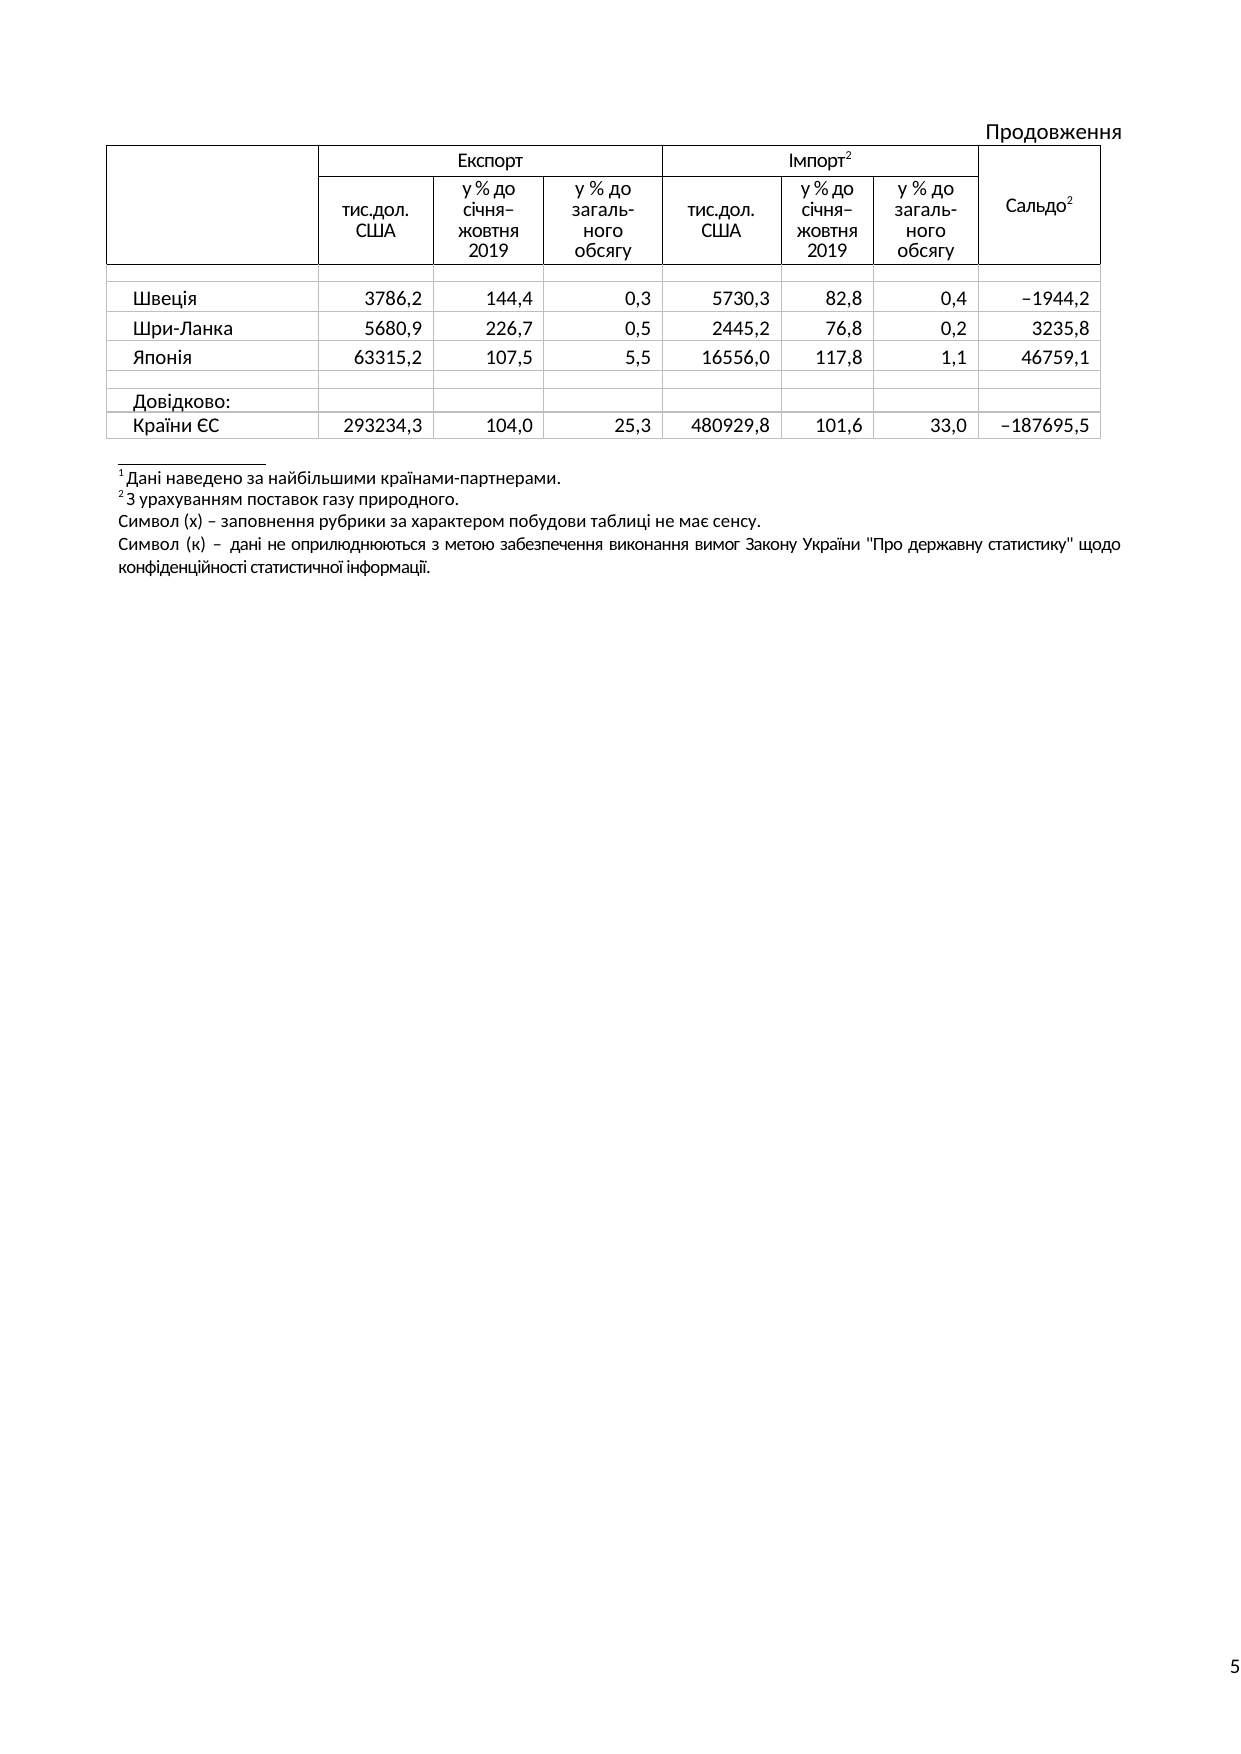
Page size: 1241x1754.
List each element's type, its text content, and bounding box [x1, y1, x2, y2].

table_cell Японія [107, 341, 318, 370]
table_cell 293234,3 [319, 413, 433, 438]
table_cell 76,8 [782, 312, 873, 340]
table_cell [107, 265, 318, 281]
table_cell 0,2 [874, 312, 978, 340]
table_cell 25,3 [544, 413, 662, 438]
table_cell [782, 389, 873, 411]
table_cell [319, 371, 433, 388]
table_cell –187695,5 [979, 413, 1100, 438]
table_cell 2445,2 [663, 312, 781, 340]
table_cell тис.дол. США [319, 177, 433, 263]
table_cell 16556,0 [663, 341, 781, 370]
table_cell 0,5 [544, 312, 662, 340]
table_cell [434, 389, 543, 411]
table_cell 63315,2 [319, 341, 433, 370]
table_cell 104,0 [434, 413, 543, 438]
table_cell у % до загаль- ного обсягу [544, 177, 662, 263]
table_header Сальдо2 [979, 146, 1100, 263]
table_cell [663, 389, 781, 411]
table_header [107, 146, 318, 263]
table_cell [544, 265, 662, 281]
table_cell 0,3 [544, 282, 662, 311]
table_cell 33,0 [874, 413, 978, 438]
table_cell у % до січня–жовтня 2019 [782, 177, 873, 263]
table_cell [663, 265, 781, 281]
table_cell 117,8 [782, 341, 873, 370]
table_cell 46759,1 [979, 341, 1100, 370]
table_cell [319, 389, 433, 411]
table_cell [979, 265, 1100, 281]
table_cell тис.дол. США [663, 177, 781, 263]
table_cell 82,8 [782, 282, 873, 311]
table_cell 1,1 [874, 341, 978, 370]
table_cell [434, 265, 543, 281]
table_cell Довідково: [107, 389, 318, 411]
table_cell 480929,8 [663, 413, 781, 438]
table_cell 0,4 [874, 282, 978, 311]
text Продовження [118, 117, 1122, 145]
table_cell 3786,2 [319, 282, 433, 311]
table_cell [663, 371, 781, 388]
table_cell Країни ЄС [107, 413, 318, 438]
table_cell [319, 265, 433, 281]
table_cell 144,4 [434, 282, 543, 311]
table_cell [782, 371, 873, 388]
table_cell –1944,2 [979, 282, 1100, 311]
table_cell 3235,8 [979, 312, 1100, 340]
table_cell [874, 389, 978, 411]
table_cell 107,5 [434, 341, 543, 370]
table_cell 5730,3 [663, 282, 781, 311]
table_cell у % до загаль- ного обсягу [874, 177, 978, 263]
table_cell 226,7 [434, 312, 543, 340]
table_cell [782, 265, 873, 281]
table_cell 101,6 [782, 413, 873, 438]
table_header Експорт [319, 146, 662, 176]
table_cell [544, 371, 662, 388]
table_cell [874, 371, 978, 388]
table_cell [107, 371, 318, 388]
text Символ (х) – заповнення рубрики за характером побудови таблиці не має сенсу. [118, 509, 1122, 532]
table_cell 5680,9 [319, 312, 433, 340]
text Символ (к) – дані не оприлюднюються з метою забезпечення виконання вимог Закону України "Про державну статистику" щодо конфіденційності статистичної інформації. [118, 532, 1122, 578]
table_cell [874, 265, 978, 281]
table_cell [544, 389, 662, 411]
table_cell [434, 371, 543, 388]
table_cell у % до січня–жовтня 2019 [434, 177, 543, 263]
table_cell Швеція [107, 282, 318, 311]
text 2 З урахуванням поставок газу природного. [118, 488, 1122, 509]
table_cell Шри-Ланка [107, 312, 318, 340]
table_cell [979, 389, 1100, 411]
table_cell [979, 371, 1100, 388]
table_cell 5,5 [544, 341, 662, 370]
table_header Імпорт2 [663, 146, 978, 176]
text 1 Дані наведено за найбільшими країнами-партнерами. [118, 468, 1122, 488]
